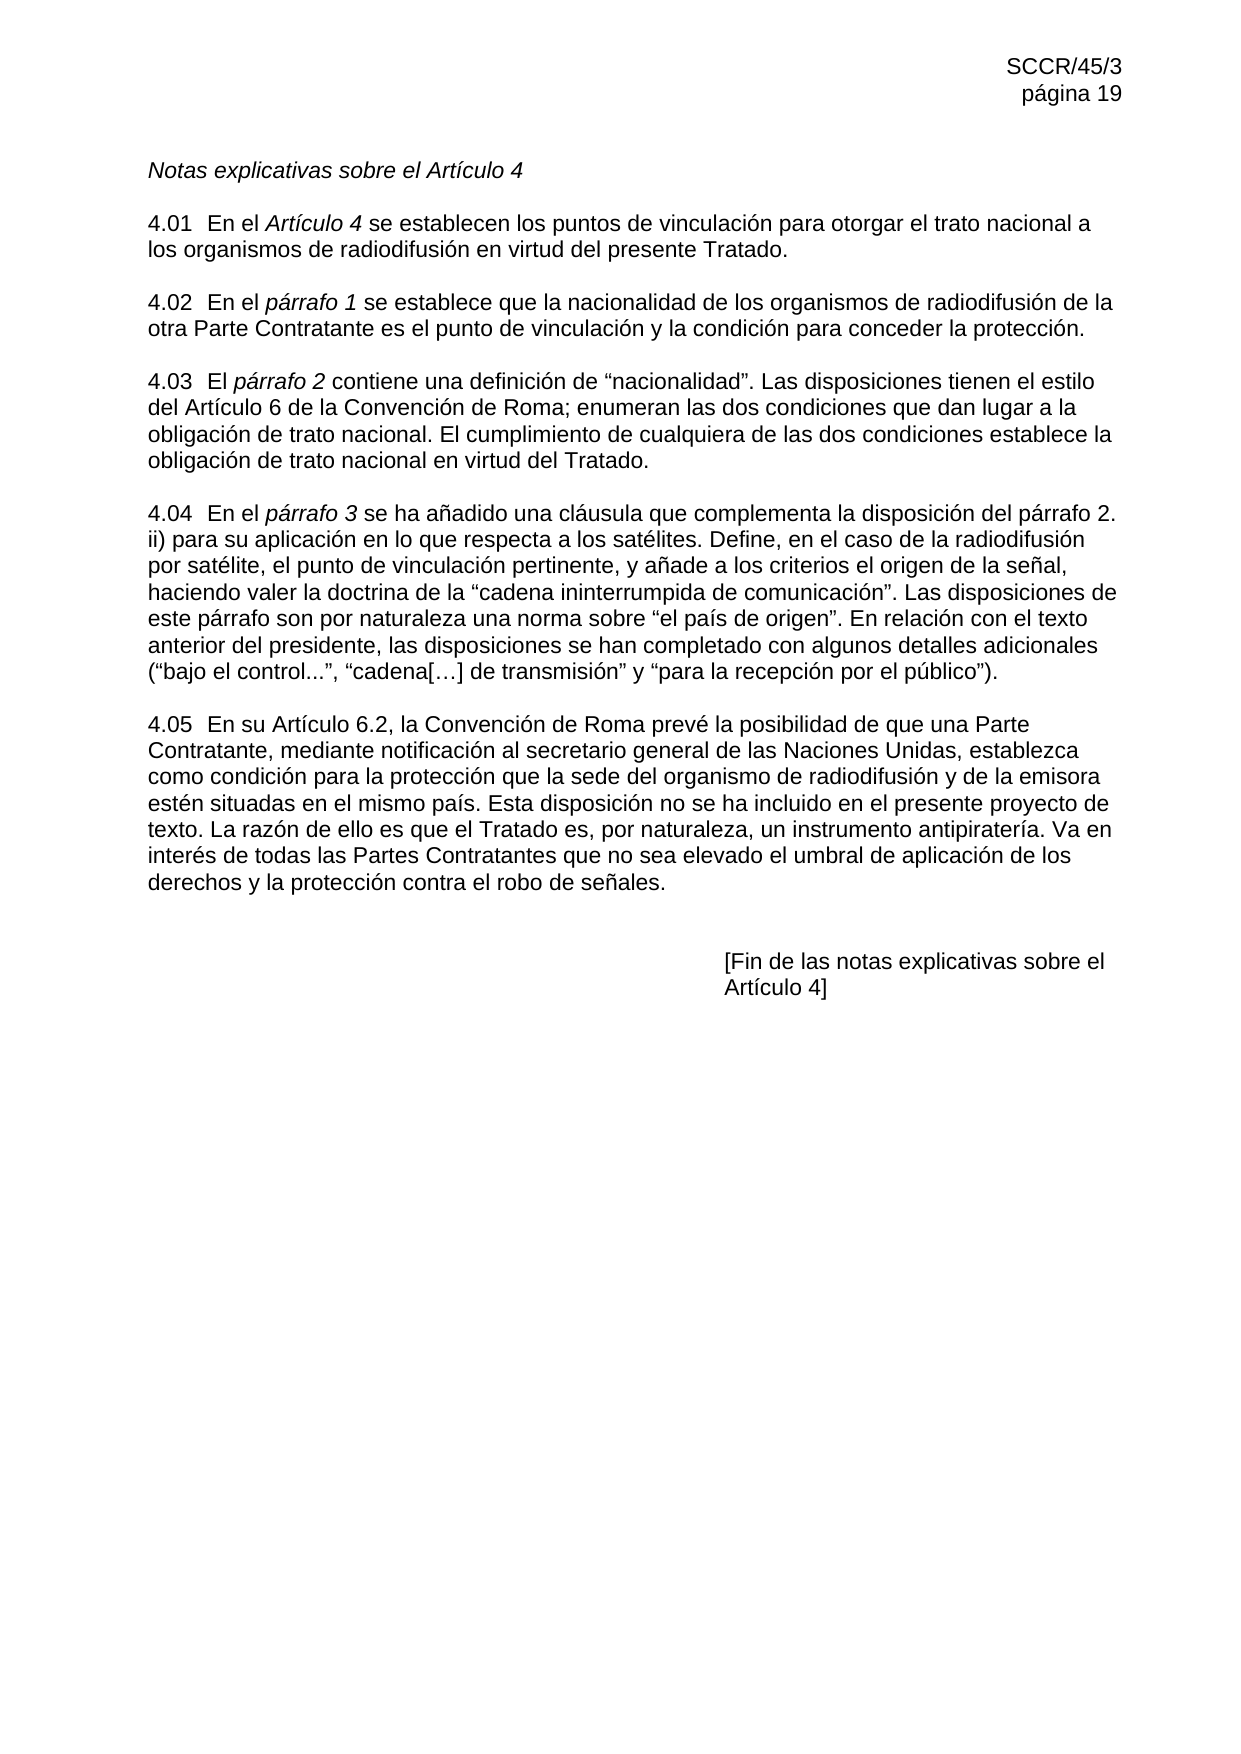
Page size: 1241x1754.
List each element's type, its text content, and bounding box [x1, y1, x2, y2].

text 4.03 El párrafo 2 contiene una definición de “nacionalidad”. Las disposiciones tienen el estilo del Artículo 6 de la Convención de Roma; enumeran las dos condiciones que dan lugar a la obligación de trato nacional. El cumplimiento de cualquiera de las dos condiciones establece la obligación de trato nacional en virtud del Tratado. [148, 368, 1122, 473]
text 4.05 En su Artículo 6.2, la Convención de Roma prevé la posibilidad de que una Parte Contratante, mediante notificación al secretario general de las Naciones Unidas, establezca como condición para la protección que la sede del organismo de radiodifusión y de la emisora estén situadas en el mismo país. Esta disposición no se ha incluido en el presente proyecto de texto. La razón de ello es que el Tratado es, por naturaleza, un instrumento antipiratería. Va en interés de todas las Partes Contratantes que no sea elevado el umbral de aplicación de los derechos y la protección contra el robo de señales. [148, 711, 1122, 895]
text 4.01 En el Artículo 4 se establecen los puntos de vinculación para otorgar el trato nacional a los organismos de radiodifusión en virtud del presente Tratado. [148, 210, 1122, 263]
text 4.02 En el párrafo 1 se establece que la nacionalidad de los organismos de radiodifusión de la otra Parte Contratante es el punto de vinculación y la condición para conceder la protección. [148, 289, 1122, 342]
text [Fin de las notas explicativas sobre el Artículo 4] [724, 948, 1122, 1001]
text Notas explicativas sobre el Artículo 4 [148, 157, 1122, 183]
text 4.04 En el párrafo 3 se ha añadido una cláusula que complementa la disposición del párrafo 2. ii) para su aplicación en lo que respecta a los satélites. Define, en el caso de la radiodifusión por satélite, el punto de vinculación pertinente, y añade a los criterios el origen de la señal, haciendo valer la doctrina de la “cadena ininterrumpida de comunicación”. Las disposiciones de este párrafo son por naturaleza una norma sobre “el país de origen”. En relación con el texto anterior del presidente, las disposiciones se han completado con algunos detalles adicionales (“bajo el control...”, “cadena[…] de transmisión” y “para la recepción por el público”). [148, 500, 1122, 684]
